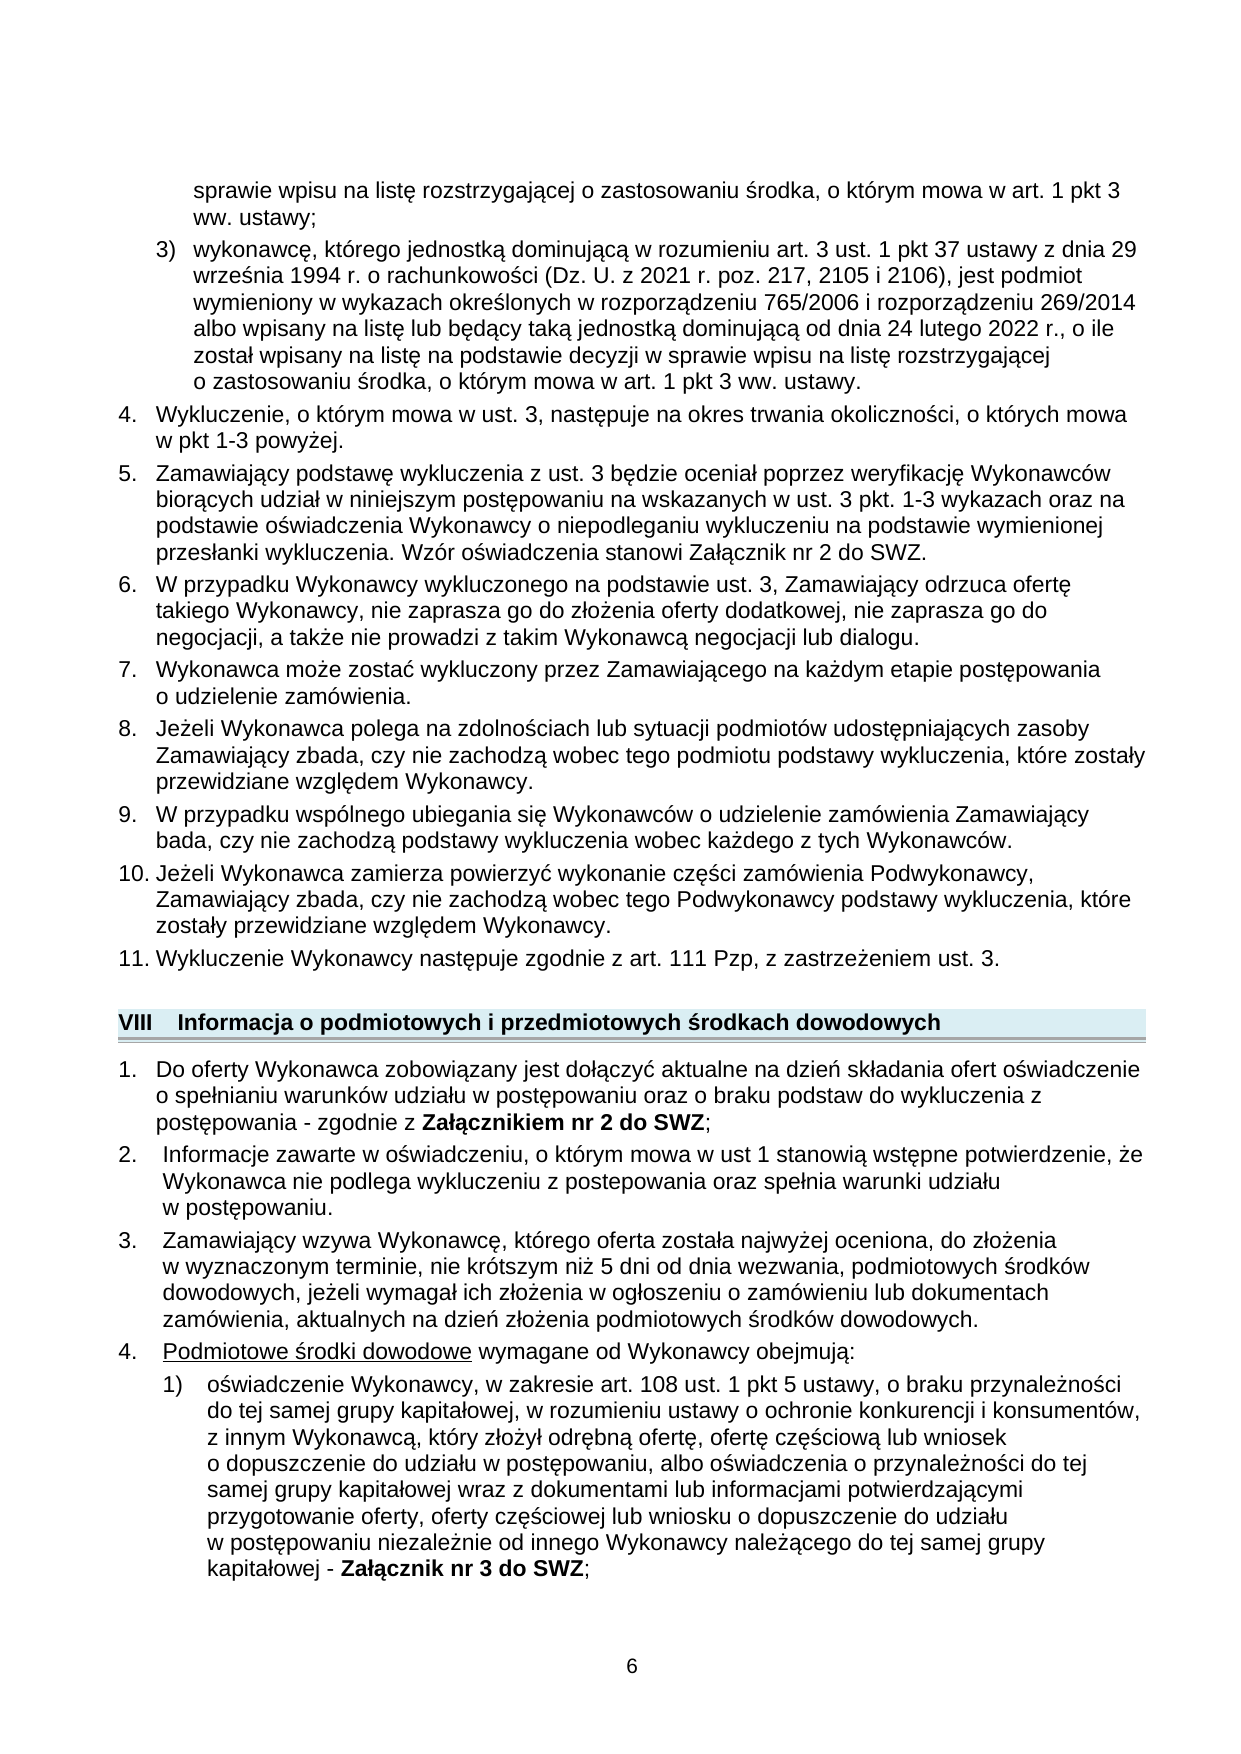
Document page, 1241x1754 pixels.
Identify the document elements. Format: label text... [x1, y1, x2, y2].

list W przypadku wspólnego ubiegania się Wykonawców o udzielenie zamówienia Zamawiający bada, czy nie zachodzą podstawy wykluczenia wobec każdego z tych Wykonawców. [118, 801, 1146, 853]
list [156, 177, 1146, 230]
list Jeżeli Wykonawca polega na zdolnościach lub sytuacji podmiotów udostępniających zasoby Zamawiający zbada, czy nie zachodzą wobec tego podmiotu podstawy wykluczenia, które zostały przewidziane względem Wykonawcy. [118, 715, 1146, 794]
list Wykluczenie, o którym mowa w ust. 3, następuje na okres trwania okoliczności, o których mowa w pkt 1-3 powyżej. [118, 401, 1146, 453]
list Jeżeli Wykonawca zamierza powierzyć wykonanie części zamówienia Podwykonawcy, Zamawiający zbada, czy nie zachodzą wobec tego Podwykonawcy podstawy wykluczenia, które zostały przewidziane względem Wykonawcy. [118, 860, 1146, 939]
list Informacje zawarte w oświadczeniu, o którym mowa w ust 1 stanowią wstępne potwierdzenie, że Wykonawca nie podlega wykluczeniu z postepowania oraz spełnia warunki udziału w postępowaniu. [118, 1141, 1146, 1220]
list Wykluczenie Wykonawcy następuje zgodnie z art. 111 Pzp, z zastrzeżeniem ust. 3. [118, 945, 1146, 971]
list Podmiotowe środki dowodowe wymagane od Wykonawcy obejmują: [118, 1338, 1146, 1365]
list Zamawiający podstawę wykluczenia z ust. 3 będzie oceniał poprzez weryfikację Wykonawców biorących udział w niniejszym postępowaniu na wskazanych w ust. 3 pkt. 1-3 wykazach oraz na podstawie oświadczenia Wykonawcy o niepodleganiu wykluczeniu na podstawie wymienionej przesłanki wykluczenia. Wzór oświadczenia stanowi Załącznik nr 2 do SWZ. [118, 459, 1146, 565]
text VIII Informacja o podmiotowych i przedmiotowych środkach dowodowych [118, 1009, 1146, 1037]
list Wykonawca może zostać wykluczony przez Zamawiającego na każdym etapie postępowania o udzielenie zamówienia. [118, 656, 1146, 709]
list Zamawiający wzywa Wykonawcę, którego oferta została najwyżej oceniona, do złożenia w wyznaczonym terminie, nie krótszym niż 5 dni od dnia wezwania, podmiotowych środków dowodowych, jeżeli wymagał ich złożenia w ogłoszeniu o zamówieniu lub dokumentach zamówienia, aktualnych na dzień złożenia podmiotowych środków dowodowych. [118, 1227, 1146, 1332]
list wykonawcę, którego jednostką dominującą w rozumieniu art. 3 ust. 1 pkt 37 ustawy z dnia 29 września 1994 r. o rachunkowości (Dz. U. z 2021 r. poz. 217, 2105 i 2106), jest podmiot wymieniony w wykazach określonych w rozporządzeniu 765/2006 i rozporządzeniu 269/2014 albo wpisany na listę lub będący taką jednostką dominującą od dnia 24 lutego 2022 r., o ile został wpisany na listę na podstawie decyzji w sprawie wpisu na listę rozstrzygającej o zastosowaniu środka, o którym mowa w art. 1 pkt 3 ww. ustawy. [156, 236, 1146, 394]
list oświadczenie Wykonawcy, w zakresie art. 108 ust. 1 pkt 5 ustawy, o braku przynależności do tej samej grupy kapitałowej, w rozumieniu ustawy o ochronie konkurencji i konsumentów, z innym Wykonawcą, który złożył odrębną ofertę, ofertę częściową lub wniosek o dopuszczenie do udziału w postępowaniu, albo oświadczenia o przynależności do tej samej grupy kapitałowej wraz z dokumentami lub informacjami potwierdzającymi przygotowanie oferty, oferty częściowej lub wniosku o dopuszczenie do udziału w postępowaniu niezależnie od innego Wykonawcy należącego do tej samej grupy kapitałowej - Załącznik nr 3 do SWZ; [162, 1371, 1146, 1582]
list Do oferty Wykonawca zobowiązany jest dołączyć aktualne na dzień składania ofert oświadczenie o spełnianiu warunków udziału w postępowaniu oraz o braku podstaw do wykluczenia z postępowania - zgodnie z Załącznikiem nr 2 do SWZ; [118, 1056, 1146, 1135]
list W przypadku Wykonawcy wykluczonego na podstawie ust. 3, Zamawiający odrzuca ofertę takiego Wykonawcy, nie zaprasza go do złożenia oferty dodatkowej, nie zaprasza go do negocjacji, a także nie prowadzi z takim Wykonawcą negocjacji lub dialogu. [118, 571, 1146, 650]
